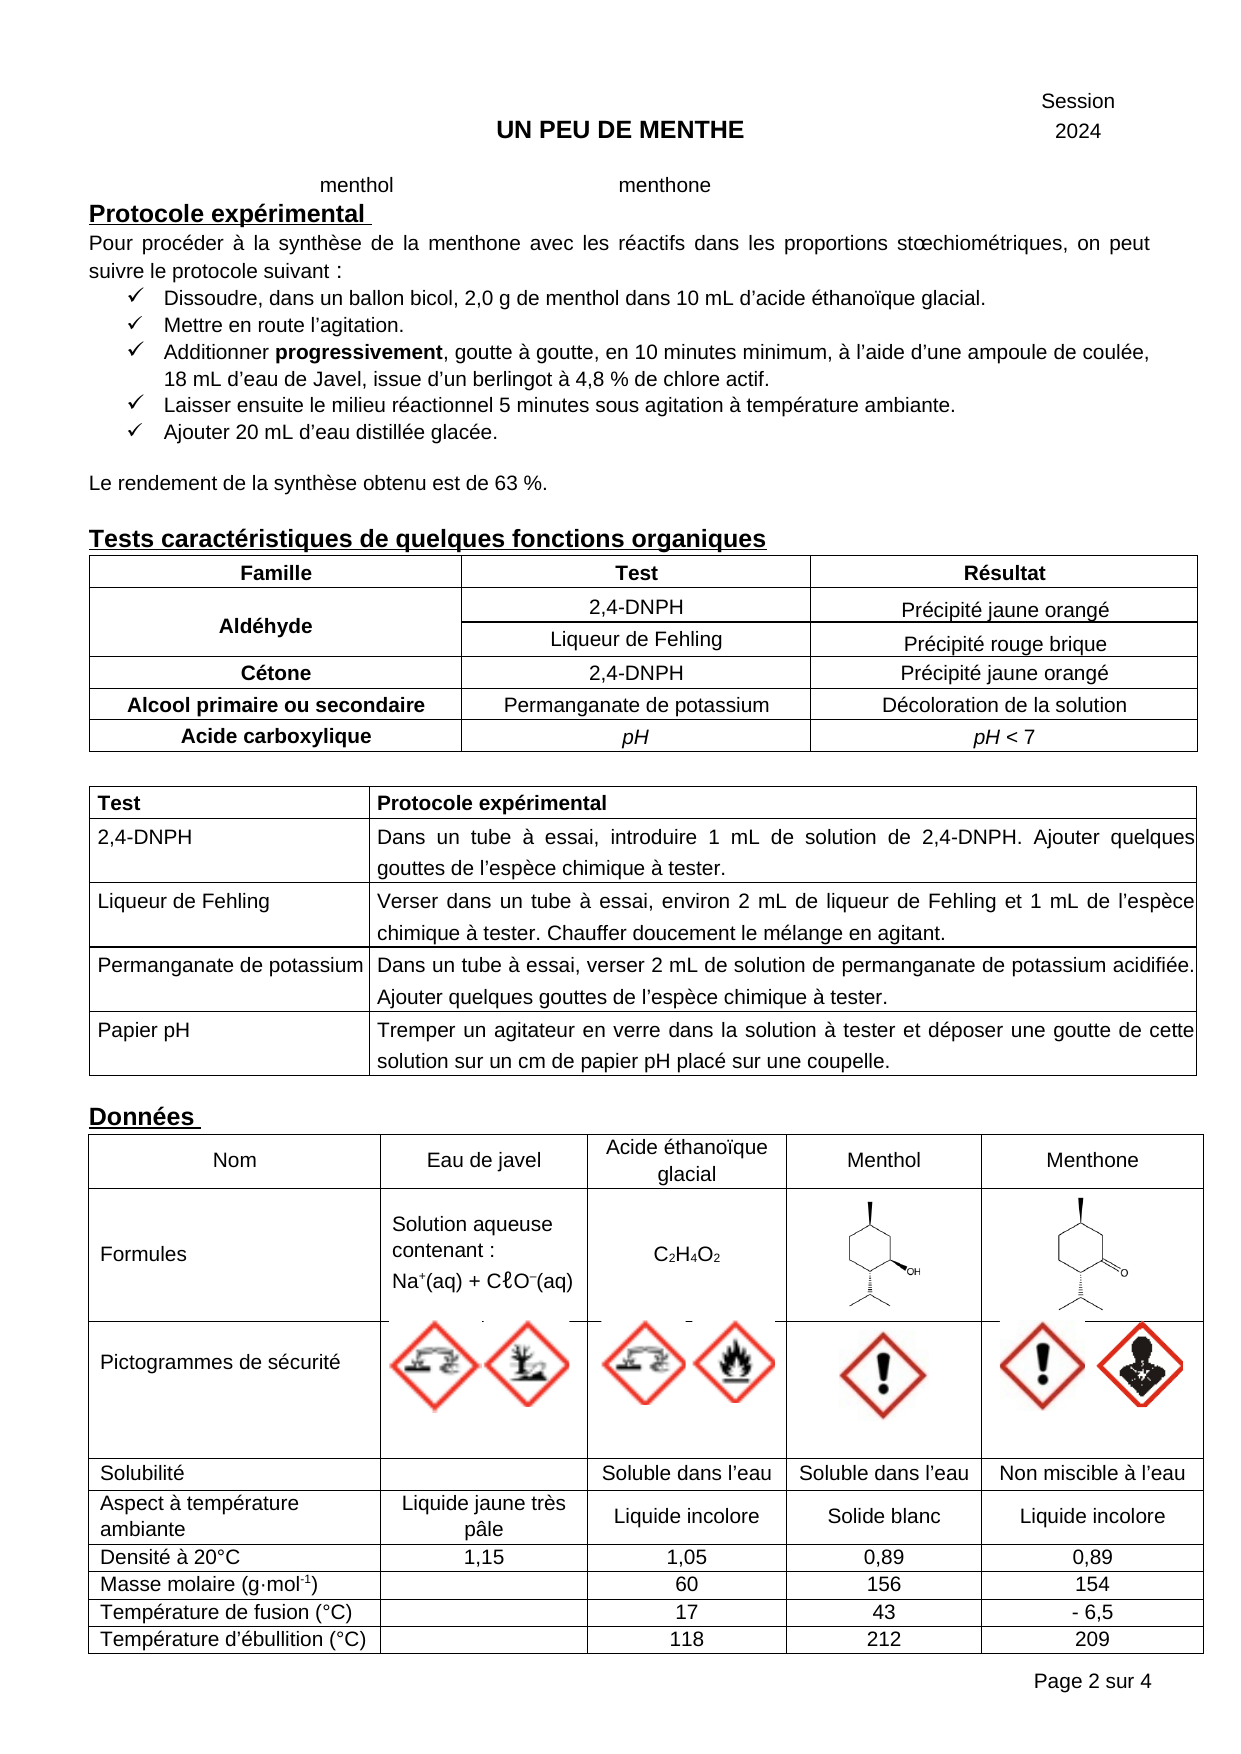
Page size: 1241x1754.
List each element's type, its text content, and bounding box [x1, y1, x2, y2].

picture [483, 1320, 570, 1407]
table_cell 0,89 [982, 1545, 1203, 1571]
table_cell [381, 1600, 587, 1626]
text Données [89, 1102, 1152, 1131]
table_cell Acide carboxylique [90, 720, 461, 751]
table_cell Aldéhyde [90, 588, 461, 656]
table_cell [381, 1322, 587, 1458]
table_header Menthone [982, 1135, 1203, 1188]
list Laisser ensuite le milieu réactionnel 5 minutes sous agitation à température ambiante. [126, 393, 1152, 417]
table_cell Cétone [90, 657, 461, 687]
picture [601, 1320, 686, 1405]
table_cell [381, 1627, 587, 1653]
table_cell Décoloration de la solution [811, 689, 1197, 719]
table_cell 2,4-DNPH [462, 588, 810, 621]
table_header Protocole expérimental [370, 787, 1196, 818]
table_cell 0,89 [787, 1545, 981, 1571]
table_cell [787, 1322, 981, 1458]
table_cell Liqueur de Fehling [90, 883, 369, 946]
table_cell Masse molaire (g·mol-1) [89, 1572, 380, 1598]
table_cell Précipité jaune orangé [811, 657, 1197, 687]
table_cell [381, 1459, 587, 1490]
table_cell 212 [787, 1627, 981, 1653]
table_cell Liqueur de Fehling [462, 623, 810, 656]
table_header Eau de javel [381, 1135, 587, 1188]
table_cell Aspect à température ambiante [89, 1491, 380, 1544]
list Mettre en route l’agitation. [126, 313, 1152, 337]
table_cell 154 [982, 1572, 1203, 1598]
table_cell [381, 1572, 587, 1598]
table_cell Verser dans un tube à essai, environ 2 mL de liqueur de Fehling et 1 mL de l’espèce chimique à tester. Chauffer doucement le mélange en agitant. [370, 883, 1196, 946]
table_header Résultat [811, 556, 1197, 587]
list Ajouter 20 mL d’eau distillée glacée. [126, 419, 1152, 444]
table_cell 2,4-DNPH [462, 657, 810, 687]
table_cell Permanganate de potassium [90, 948, 369, 1011]
table_cell 60 [588, 1572, 786, 1598]
picture [838, 1330, 929, 1421]
list Additionner progressivement, goutte à goutte, en 10 minutes minimum, à l’aide d’une ampoule de coulée, 18 mL d’eau de Javel, issue d’un berlingot à 4,8 % de chlore actif. [126, 339, 1152, 390]
table_header Test [462, 556, 810, 587]
table_cell Liquide incolore [588, 1491, 786, 1544]
text Le rendement de la synthèse obtenu est de 63 %. [89, 471, 1152, 495]
table_header Acide éthanoïque glacial [588, 1135, 786, 1188]
table_cell Température d’ébullition (°C) [89, 1627, 380, 1653]
text Tests caractéristiques de quelques fonctions organiques [89, 524, 1152, 552]
table_cell [982, 1189, 1203, 1321]
table_cell 118 [588, 1627, 786, 1653]
table_cell Température de fusion (°C) [89, 1600, 380, 1626]
table_header Famille [90, 556, 461, 587]
table_cell Précipité rouge brique [811, 623, 1197, 656]
table_cell 156 [787, 1572, 981, 1598]
table_cell Soluble dans l’eau [787, 1459, 981, 1490]
table_header Menthol [787, 1135, 981, 1188]
table_cell Dans un tube à essai, verser 2 mL de solution de permanganate de potassium acidifiée. Ajouter quelques gouttes de l’espèce chimique à tester. [370, 948, 1196, 1011]
table_cell 1,15 [381, 1545, 587, 1571]
table_cell pH [462, 720, 810, 751]
table_cell 209 [982, 1627, 1203, 1653]
table_cell Solubilité [89, 1459, 380, 1490]
table_cell Précipité jaune orangé [811, 588, 1197, 621]
table_cell Liquide incolore [982, 1491, 1203, 1544]
table_cell C2H4O2 [588, 1189, 786, 1321]
table_cell Papier pH [90, 1012, 369, 1075]
table_cell Soluble dans l’eau [588, 1459, 786, 1490]
table_header Test [90, 787, 369, 818]
table_cell 17 [588, 1600, 786, 1626]
table_cell Non miscible à l’eau [982, 1459, 1203, 1490]
table_header Nom [89, 1135, 380, 1188]
table_cell Dans un tube à essai, introduire 1 mL de solution de 2,4-DNPH. Ajouter quelques gouttes de l’espèce chimique à tester. [370, 819, 1196, 882]
table_cell 2,4-DNPH [90, 819, 369, 882]
text Pour procéder à la synthèse de la menthone avec les réactifs dans les proportions stœchiométriques, on peut suivre le protocole suivant : [89, 231, 1152, 283]
table_cell menthol menthone [89, 173, 1152, 199]
table_cell Alcool primaire ou secondaire [90, 689, 461, 719]
list Dissoudre, dans un ballon bicol, 2,0 g de menthol dans 10 mL d’acide éthanoïque glacial. [126, 286, 1152, 311]
table_cell Pictogrammes de sécurité [89, 1322, 380, 1458]
table_cell 43 [787, 1600, 981, 1626]
table_cell - 6,5 [982, 1600, 1203, 1626]
table_cell Tremper un agitateur en verre dans la solution à tester et déposer une goutte de cette solution sur un cm de papier pH placé sur une coupelle. [370, 1012, 1196, 1075]
table_cell pH < 7 [811, 720, 1197, 751]
table_cell Densité à 20°C [89, 1545, 380, 1571]
text Protocole expérimental [89, 199, 1152, 228]
picture [389, 1320, 482, 1413]
table_cell [787, 1189, 981, 1321]
picture [692, 1320, 775, 1403]
table_cell Permanganate de potassium [462, 689, 810, 719]
table_cell Solide blanc [787, 1491, 981, 1544]
table_cell Liquide jaune très pâle [381, 1491, 587, 1544]
table_cell [982, 1322, 1203, 1458]
table_cell 1,05 [588, 1545, 786, 1571]
picture [997, 1320, 1085, 1409]
table_cell Solution aqueuse contenant : Na+(aq) + CℓO–(aq) [381, 1189, 587, 1321]
table_cell Formules [89, 1189, 380, 1321]
table_cell [588, 1322, 786, 1458]
picture [1096, 1320, 1183, 1408]
